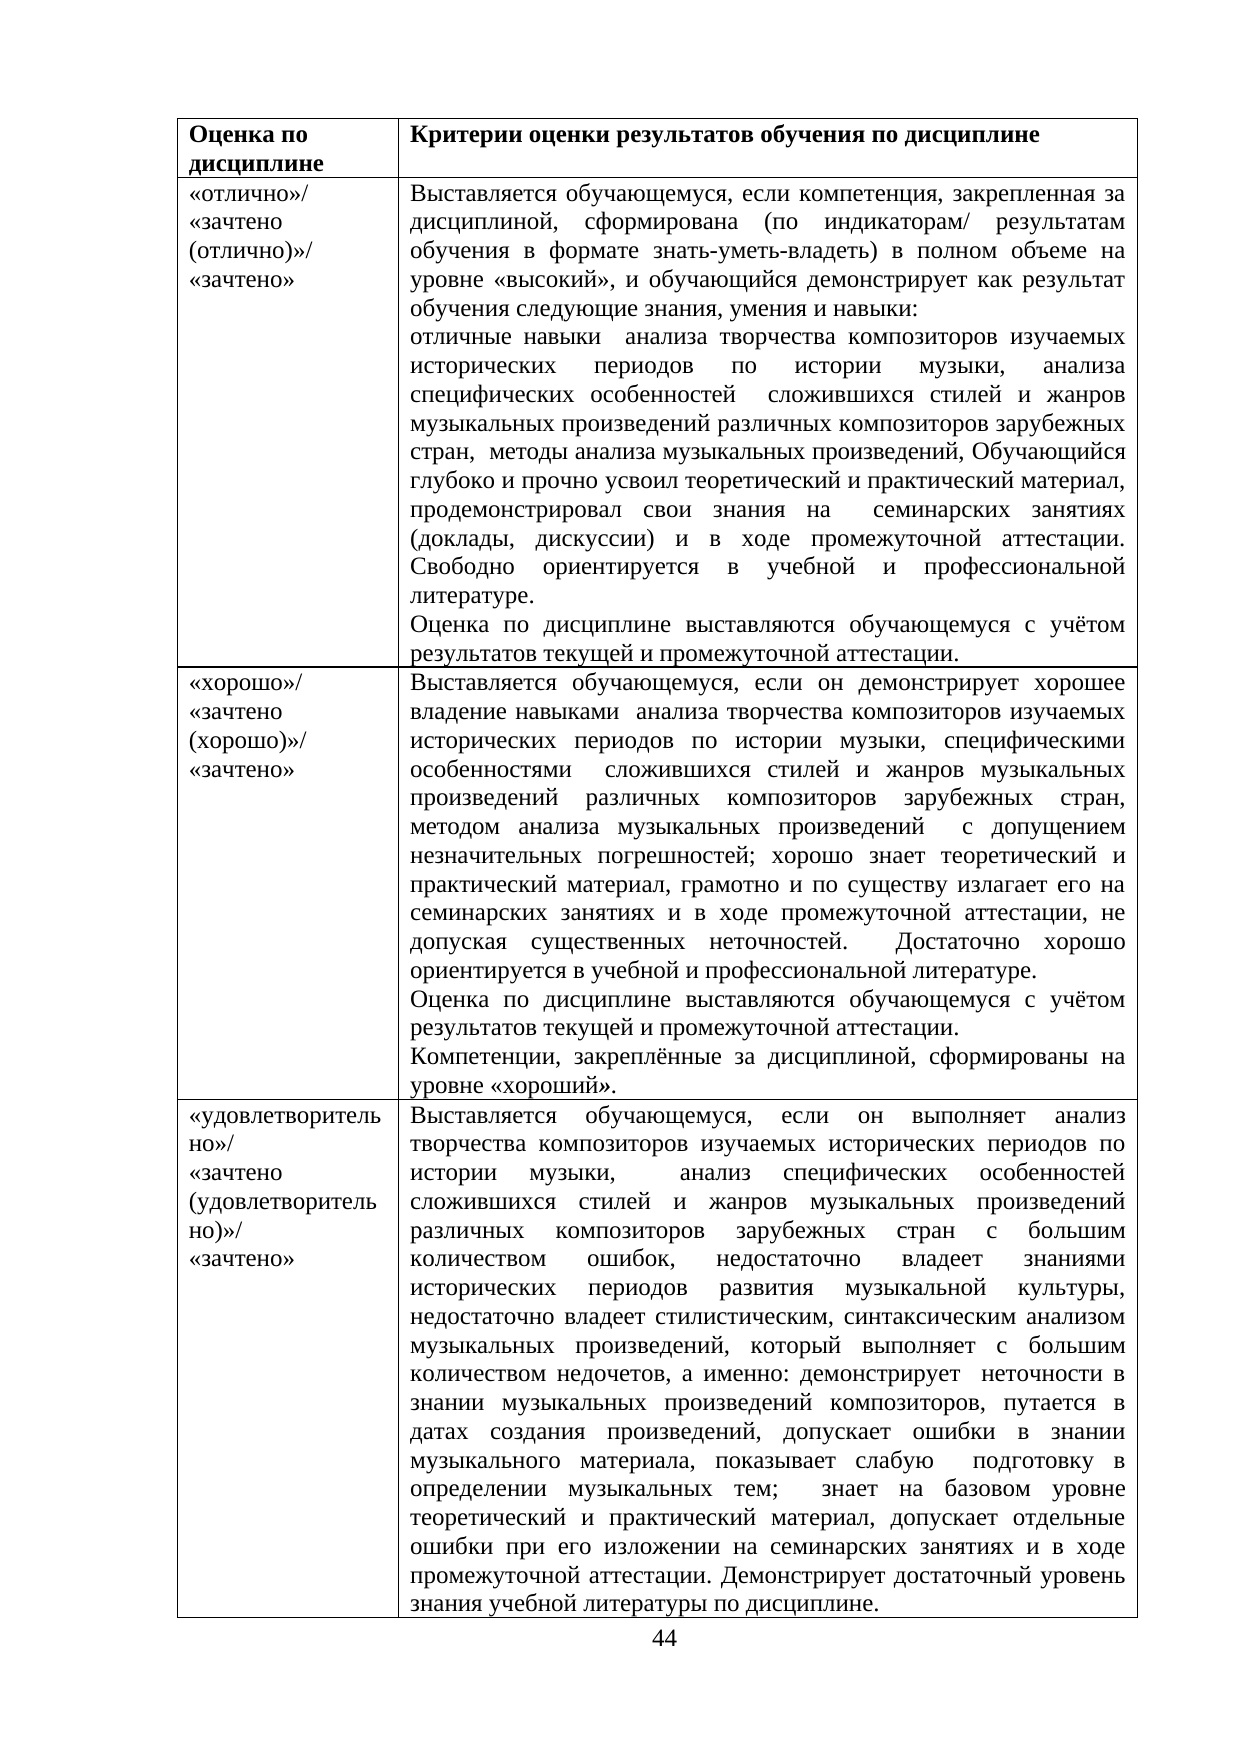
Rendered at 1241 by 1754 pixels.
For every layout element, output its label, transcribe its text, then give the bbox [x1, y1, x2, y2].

table_header Критерии оценки результатов обучения по дисциплине [399, 119, 1137, 177]
table_cell Выставляется обучающемуся, если компетенция, закрепленная за дисциплиной, сформирована (по индикаторам/ результатам обучения в формате знать-уметь-владеть) в полном объеме на уровне «высокий», и обучающийся демонстрирует как результат обучения следующие знания, умения и навыки: отличные навыки анализа творчества композиторов изучаемых исторических периодов по истории музыки, анализа специфических особенностей сложившихся стилей и жанров музыкальных произведений различных композиторов зарубежных стран, методы анализа музыкальных произведений, Обучающийся глубоко и прочно усвоил теоретический и практический материал, продемонстрировал свои знания на семинарских занятиях (доклады, дискуссии) и в ходе промежуточной аттестации. Свободно ориентируется в учебной и профессиональной литературе. Оценка по дисциплине выставляются обучающемуся с учётом результатов текущей и промежуточной аттестации. [399, 178, 1137, 666]
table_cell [178, 1100, 398, 1617]
table_header Оценка по дисциплине [178, 119, 398, 177]
table_cell Выставляется обучающемуся, если он демонстрирует хорошее владение навыками анализа творчества композиторов изучаемых исторических периодов по истории музыки, специфическими особенностями сложившихся стилей и жанров музыкальных произведений различных композиторов зарубежных стран, методом анализа музыкальных произведений с допущением незначительных погрешностей; хорошо знает теоретический и практический материал, грамотно и по существу излагает его на семинарских занятиях и в ходе промежуточной аттестации, не допуская существенных неточностей. Достаточно хорошо ориентируется в учебной и профессиональной литературе. Оценка по дисциплине выставляются обучающемуся с учётом результатов текущей и промежуточной аттестации. Компетенции, закреплённые за дисциплиной, сформированы на уровне «хороший». [399, 668, 1137, 1099]
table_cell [399, 1100, 1137, 1617]
table_cell «хорошо»/ «зачтено (хорошо)»/ «зачтено» [178, 668, 398, 1099]
table_cell «отлично»/ «зачтено (отлично)»/ «зачтено» [178, 178, 398, 666]
